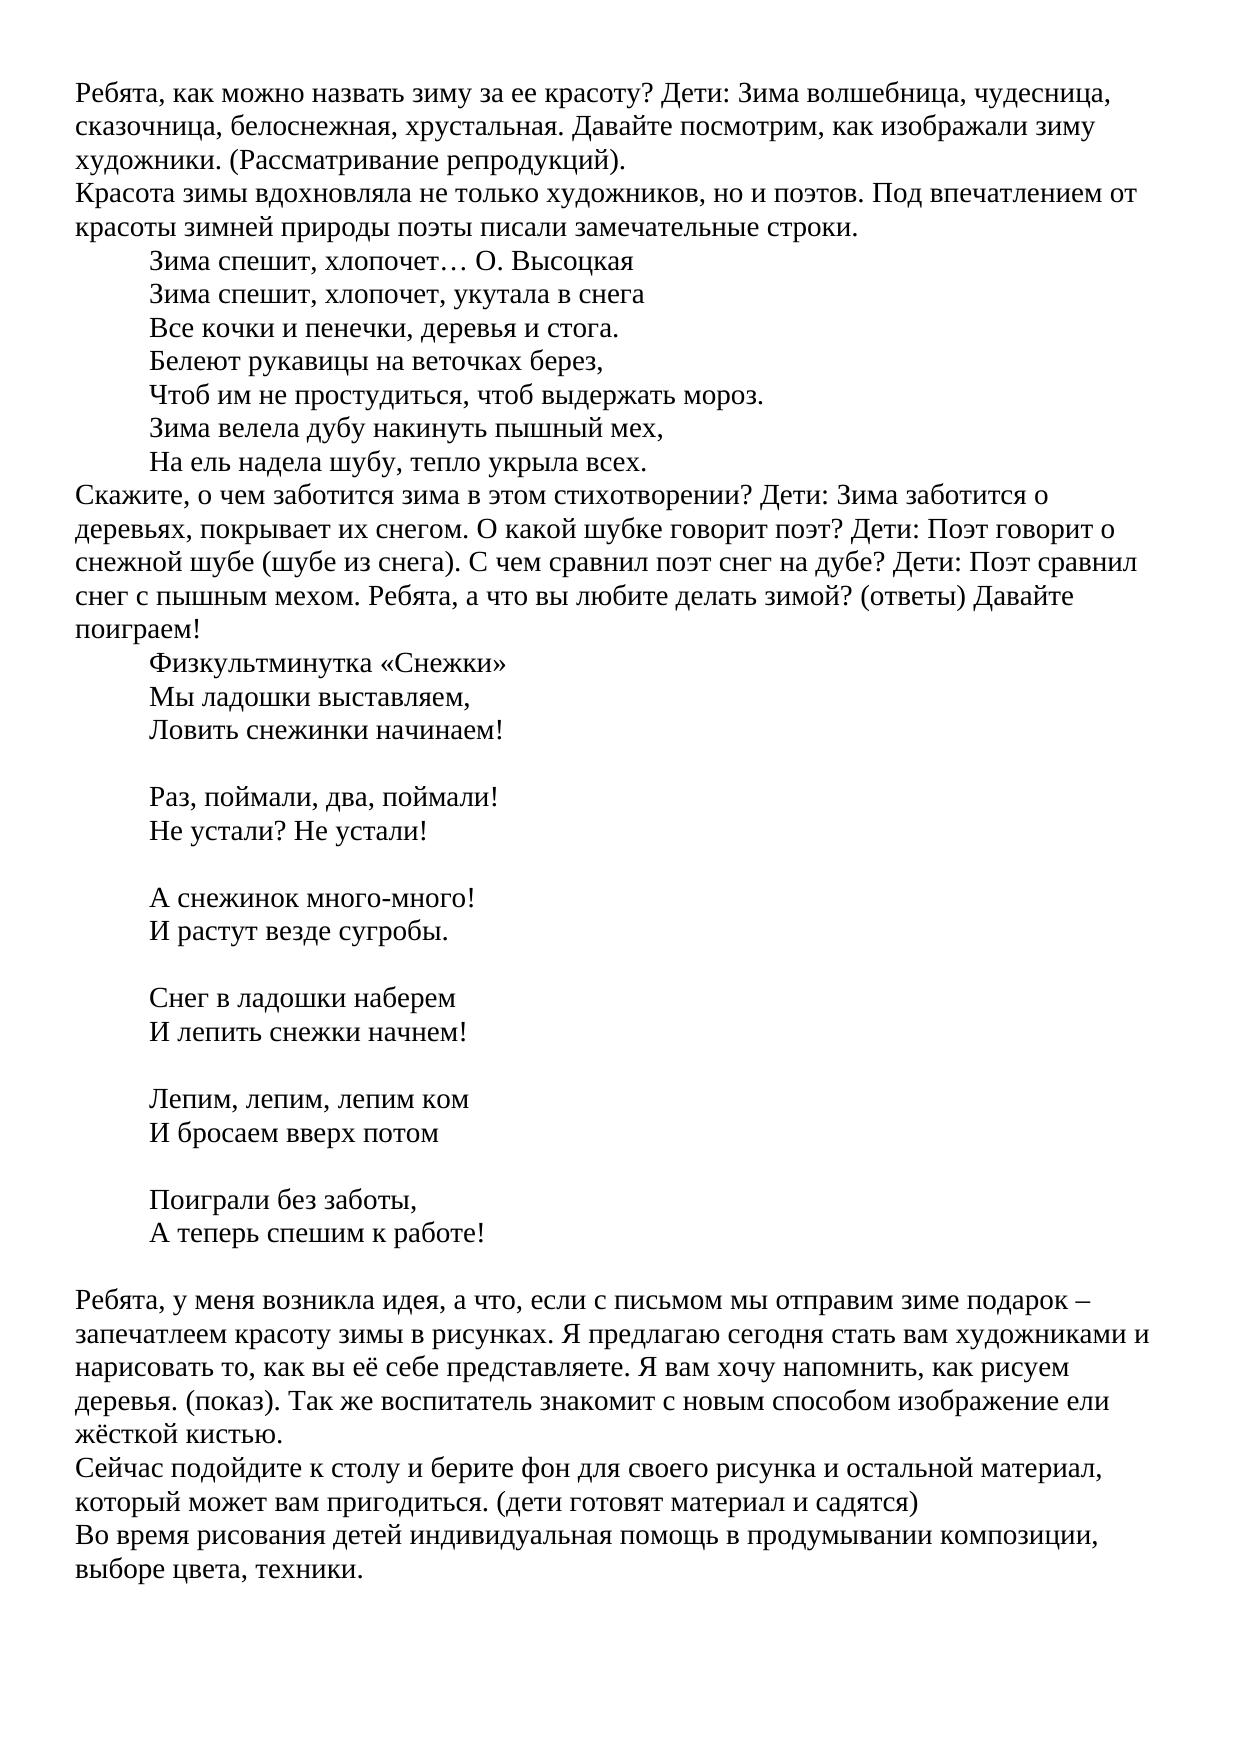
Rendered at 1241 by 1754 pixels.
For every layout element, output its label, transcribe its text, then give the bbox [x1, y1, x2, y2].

text И бросаем вверх потом [75, 1115, 1165, 1148]
text А снежинок много-много! [75, 880, 1165, 913]
text Красота зимы вдохновляла не только художников, но и поэтов. Под впечатлением от красоты зимней природы поэты писали замечательные строки. [75, 176, 1165, 243]
text Мы ладошки выставляем, [75, 679, 1165, 712]
text Сейчас подойдите к столу и берите фон для своего рисунка и остальной материал, который может вам пригодиться. (дети готовят материал и садятся) [75, 1450, 1165, 1517]
text Ребята, как можно назвать зиму за ее красоту? Дети: Зима волшебница, чудесница, сказочница, белоснежная, хрустальная. Давайте посмотрим, как изображали зиму художники. (Рассматривание репродукций). [75, 75, 1165, 176]
text А теперь спешим к работе! [75, 1215, 1165, 1249]
text Лепим, лепим, лепим ком [75, 1081, 1165, 1115]
text Ребята, у меня возникла идея, а что, если с письмом мы отправим зиме подарок – запечатлеем красоту зимы в рисунках. Я предлагаю сегодня стать вам художниками и нарисовать то, как вы её себе представляете. Я вам хочу напомнить, как рисуем деревья. (показ). Так же воспитатель знакомит с новым способом изображение ели жёсткой кистью. [75, 1282, 1165, 1450]
text Зима спешит, хлопочет, укутала в снега [75, 276, 1165, 310]
text И лепить снежки начнем! [75, 1014, 1165, 1048]
text На ель надела шубу, тепло укрыла всех. [75, 444, 1165, 477]
text Поиграли без заботы, [75, 1182, 1165, 1215]
text Ловить снежинки начинаем! [75, 712, 1165, 746]
text Во время рисования детей индивидуальная помощь в продумывании композиции, выборе цвета, техники. [75, 1517, 1165, 1584]
text И растут везде сугробы. [75, 913, 1165, 947]
text Скажите, о чем заботится зима в этом стихотворении? Дети: Зима заботится о деревьях, покрывает их снегом. О какой шубке говорит поэт? Дети: Поэт говорит о снежной шубе (шубе из снега). С чем сравнил поэт снег на дубе? Дети: Поэт сравнил снег с пышным мехом. Ребята, а что вы любите делать зимой? (ответы) Давайте поиграем! [75, 477, 1165, 645]
text Белеют рукавицы на веточках берез, [75, 343, 1165, 377]
text Снег в ладошки наберем [75, 981, 1165, 1014]
text Зима спешит, хлопочет… О. Высоцкая [75, 243, 1165, 276]
text Не устали? Не устали! [75, 813, 1165, 846]
text Все кочки и пенечки, деревья и стога. [75, 310, 1165, 343]
text Чтоб им не простудиться, чтоб выдержать мороз. [75, 377, 1165, 410]
text Физкультминутка «Снежки» [75, 645, 1165, 679]
text Зима велела дубу накинуть пышный мех, [75, 410, 1165, 444]
text Раз, поймали, два, поймали! [75, 779, 1165, 813]
